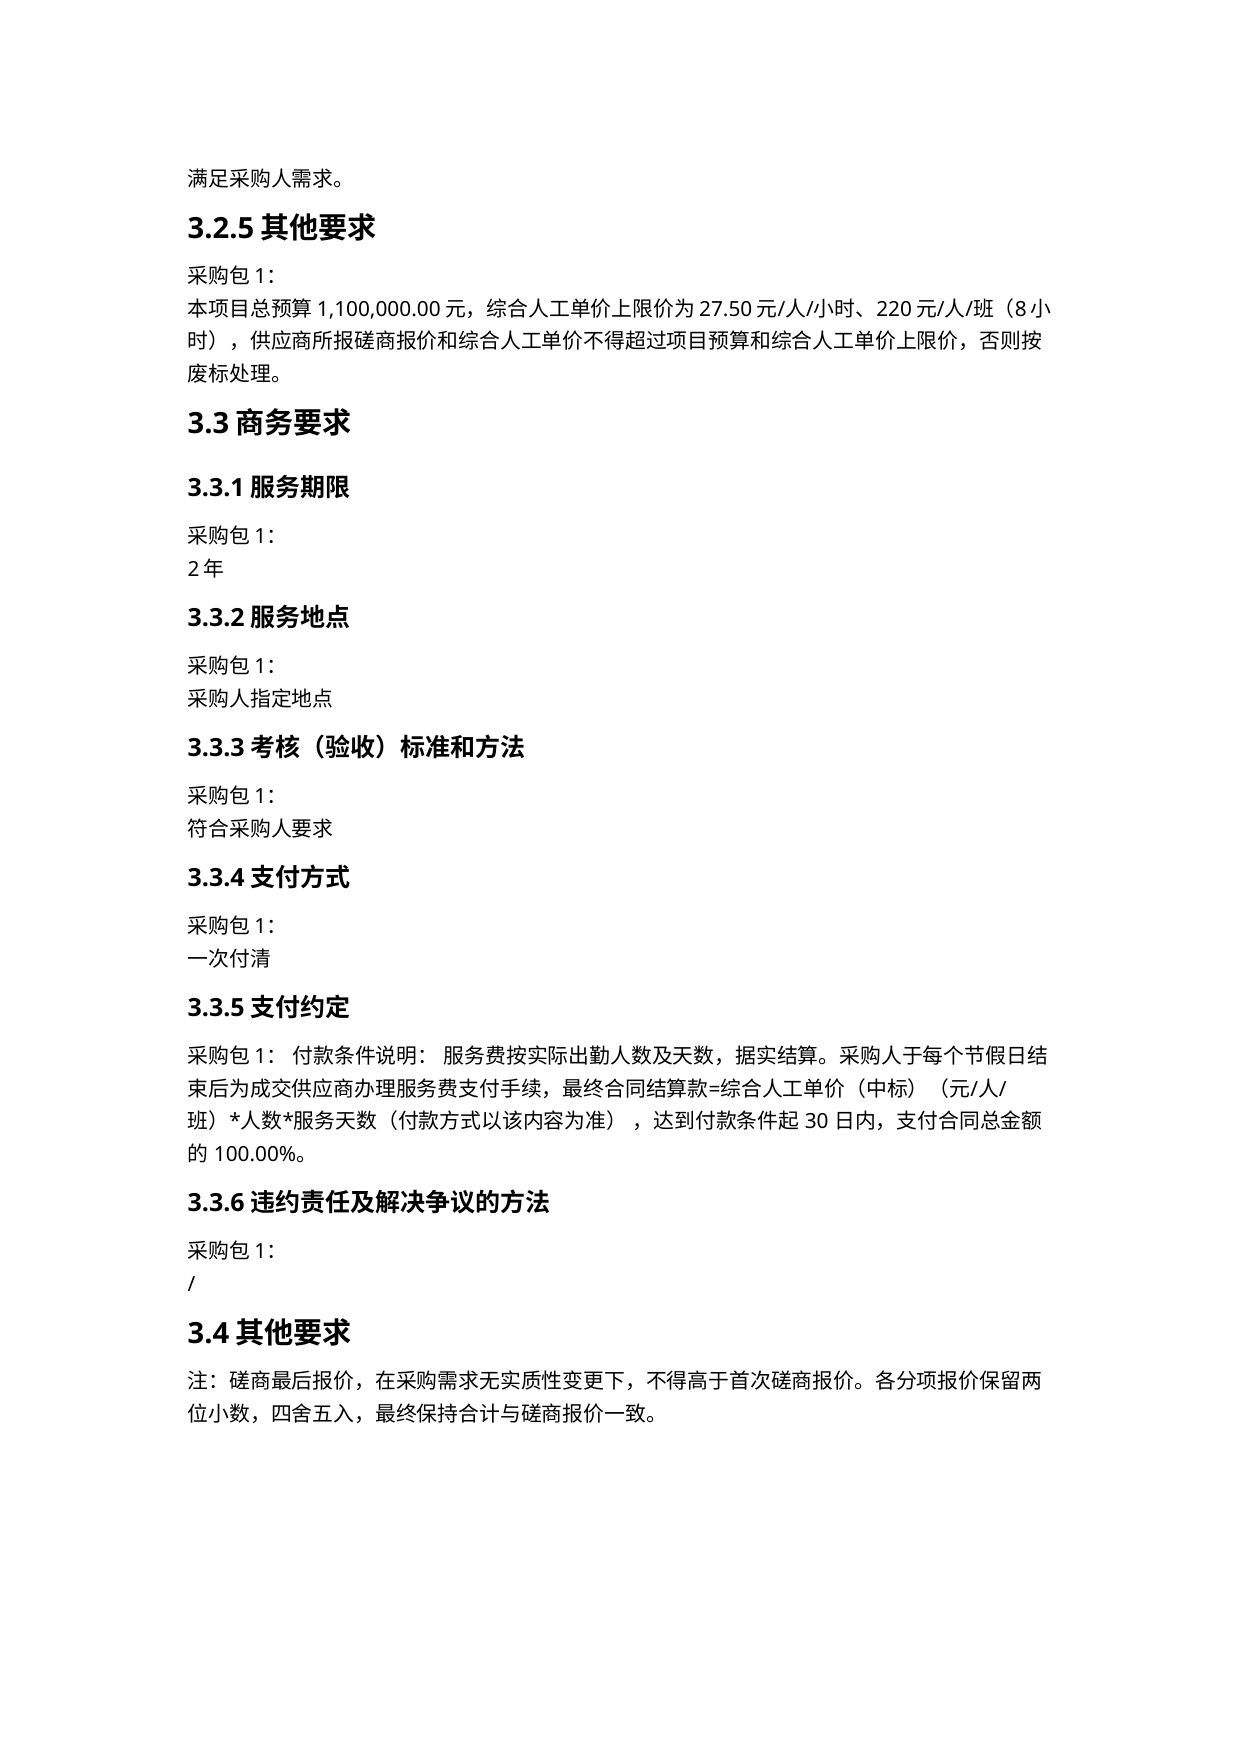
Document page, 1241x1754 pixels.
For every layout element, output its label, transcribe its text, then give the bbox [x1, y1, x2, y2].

text 3.3.1服务期限 [187, 454, 1053, 519]
text 3.3.4支付方式 [187, 844, 1053, 909]
text / [187, 1267, 1053, 1299]
text 本项目总预算1,100,000.00元，综合人工单价上限价为27.50元/人/小时、220元/人/班（8小时），供应商所报磋商报价和综合人工单价不得超过项目预算和综合人工单价上限价，否则按废标处理。 [187, 292, 1053, 389]
text 采购包1： [187, 519, 1053, 552]
text 采购包1： [187, 779, 1053, 812]
text 采购包1： [187, 1234, 1053, 1267]
text 注：磋商最后报价，在采购需求无实质性变更下，不得高于首次磋商报价。各分项报价保留两位小数，四舍五入，最终保持合计与磋商报价一致。 [187, 1364, 1053, 1429]
text 采购包1： [187, 649, 1053, 682]
text 采购包1： [187, 259, 1053, 292]
text 满足采购人需求。 [187, 162, 1053, 194]
text 符合采购人要求 [187, 812, 1053, 844]
text 3.3.2服务地点 [187, 584, 1053, 649]
text 3.2.5其他要求 [187, 194, 1053, 259]
text 3.3.3考核（验收）标准和方法 [187, 714, 1053, 779]
text 3.4其他要求 [187, 1299, 1053, 1364]
text 采购人指定地点 [187, 682, 1053, 714]
text 3.3.5支付约定 [187, 974, 1053, 1039]
text 采购包1： 付款条件说明： 服务费按实际出勤人数及天数，据实结算。采购人于每个节假日结束后为成交供应商办理服务费支付手续，最终合同结算款=综合人工单价（中标）（元/人/班）*人数*服务天数（付款方式以该内容为准） ，达到付款条件起 30 日内，支付合同总金额的 100.00%。 [187, 1039, 1053, 1169]
text 3.3.6违约责任及解决争议的方法 [187, 1169, 1053, 1234]
text 2年 [187, 552, 1053, 584]
text 3.3商务要求 [187, 389, 1053, 454]
text 采购包1： [187, 909, 1053, 942]
text 一次付清 [187, 942, 1053, 974]
